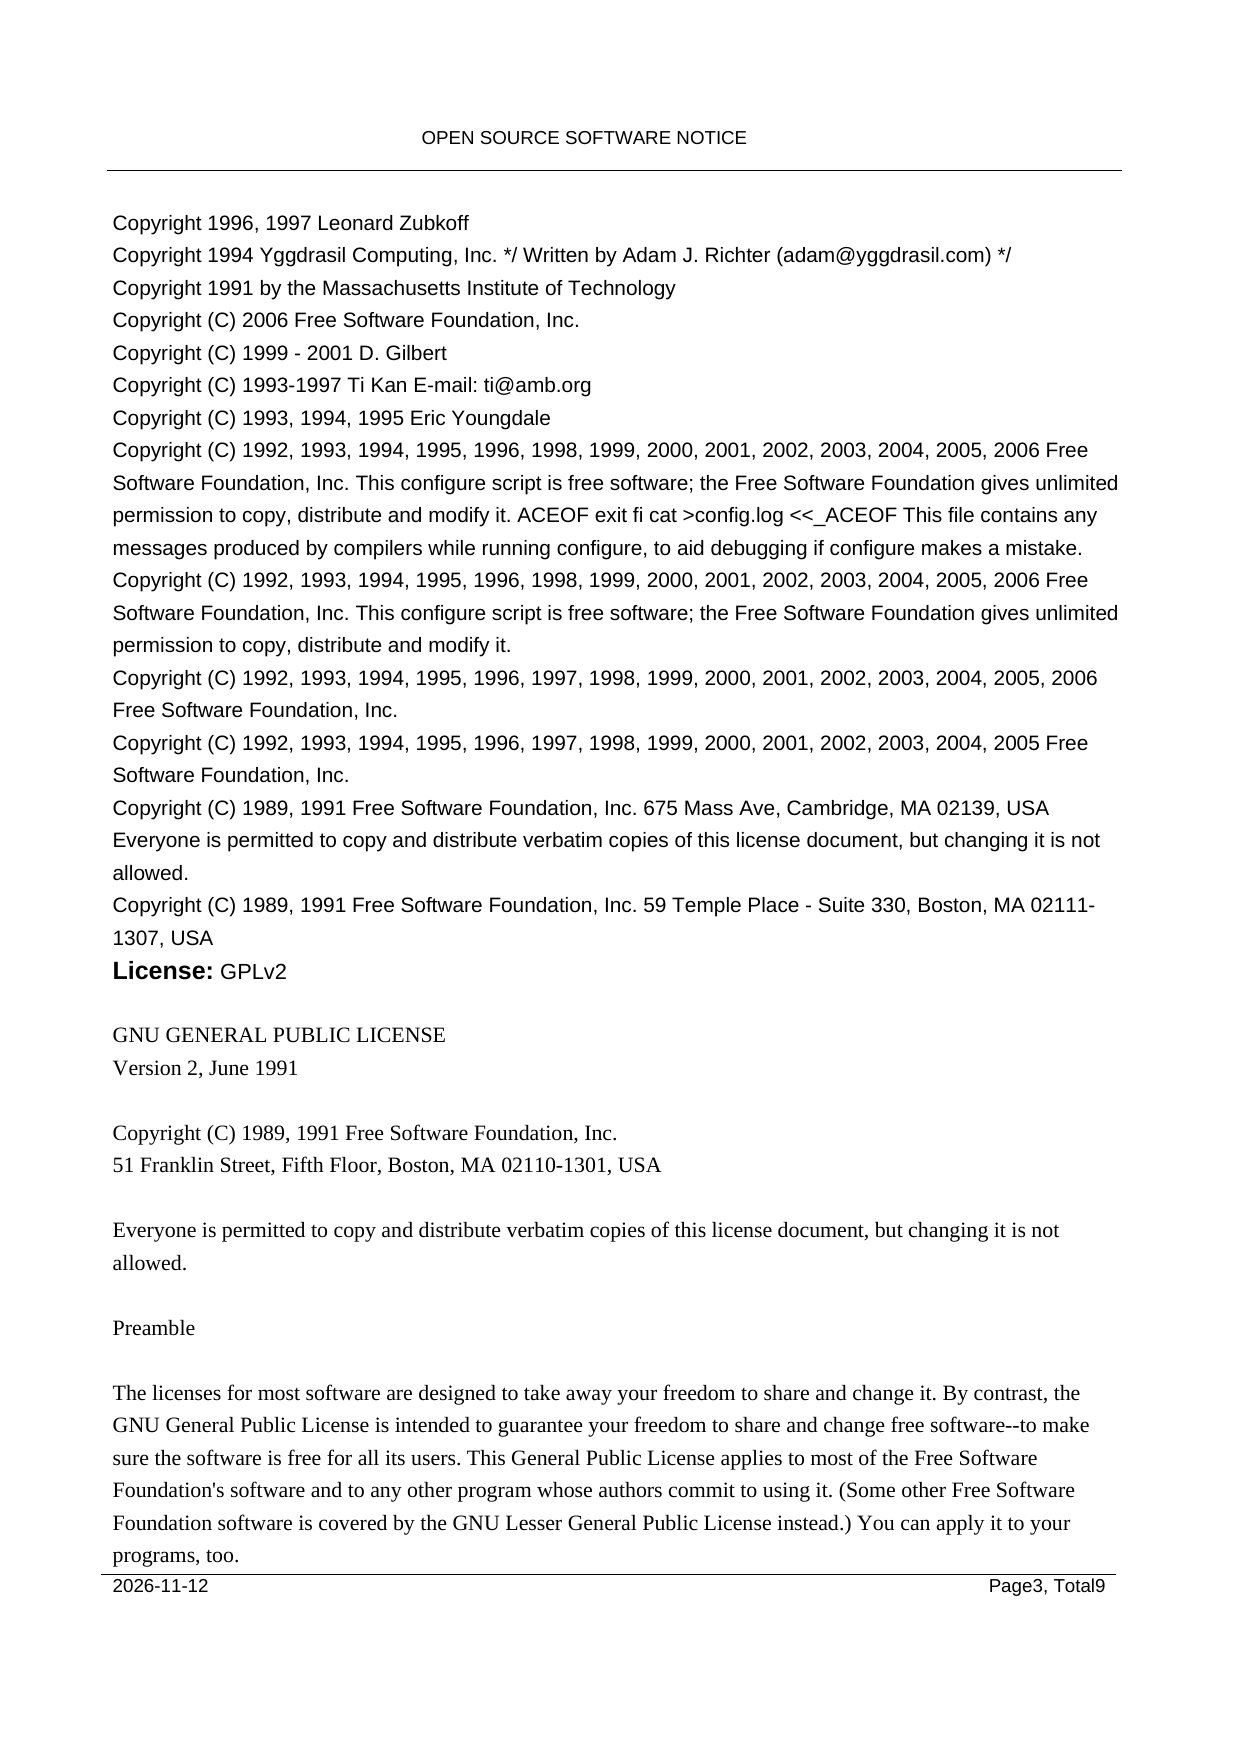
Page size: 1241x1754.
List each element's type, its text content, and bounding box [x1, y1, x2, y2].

text Copyright (C) 1992, 1993, 1994, 1995, 1996, 1997, 1998, 1999, 2000, 2001, 2002, 2003, 2004, 2005, 2006 Free Software Foundation, Inc. [112, 661, 1128, 726]
text Copyright 1996, 1997 Leonard Zubkoff [112, 206, 1128, 239]
text Copyright 1994 Yggdrasil Computing, Inc. */ Written by Adam J. Richter (adam@yggdrasil.com) */ [112, 239, 1128, 271]
text Copyright (C) 1992, 1993, 1994, 1995, 1996, 1998, 1999, 2000, 2001, 2002, 2003, 2004, 2005, 2006 Free Software Foundation, Inc. This configure script is free software; the Free Software Foundation gives unlimited permission to copy, distribute and modify it. [112, 564, 1128, 661]
text Copyright (C) 1992, 1993, 1994, 1995, 1996, 1997, 1998, 1999, 2000, 2001, 2002, 2003, 2004, 2005 Free Software Foundation, Inc. [112, 726, 1128, 791]
text Copyright (C) 1993, 1994, 1995 Eric Youngdale [112, 401, 1128, 434]
text Copyright (C) 1989, 1991 Free Software Foundation, Inc. 675 Mass Ave, Cambridge, MA 02139, USA Everyone is permitted to copy and distribute verbatim copies of this license document, but changing it is not allowed. [112, 791, 1128, 889]
text Copyright 1991 by the Massachusetts Institute of Technology [112, 271, 1128, 304]
text Copyright (C) 1999 - 2001 D. Gilbert [112, 336, 1128, 369]
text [112, 954, 1128, 1571]
text Copyright (C) 1992, 1993, 1994, 1995, 1996, 1998, 1999, 2000, 2001, 2002, 2003, 2004, 2005, 2006 Free Software Foundation, Inc. This configure script is free software; the Free Software Foundation gives unlimited permission to copy, distribute and modify it. ACEOF exit fi cat >config.log <<_ACEOF This file contains any messages produced by compilers while running configure, to aid debugging if configure makes a mistake. [112, 434, 1128, 564]
text Copyright (C) 2006 Free Software Foundation, Inc. [112, 304, 1128, 336]
text Copyright (C) 1989, 1991 Free Software Foundation, Inc. 59 Temple Place - Suite 330, Boston, MA 02111-1307, USA [112, 889, 1128, 954]
text Copyright (C) 1993-1997 Ti Kan E-mail: ti@amb.org [112, 369, 1128, 401]
